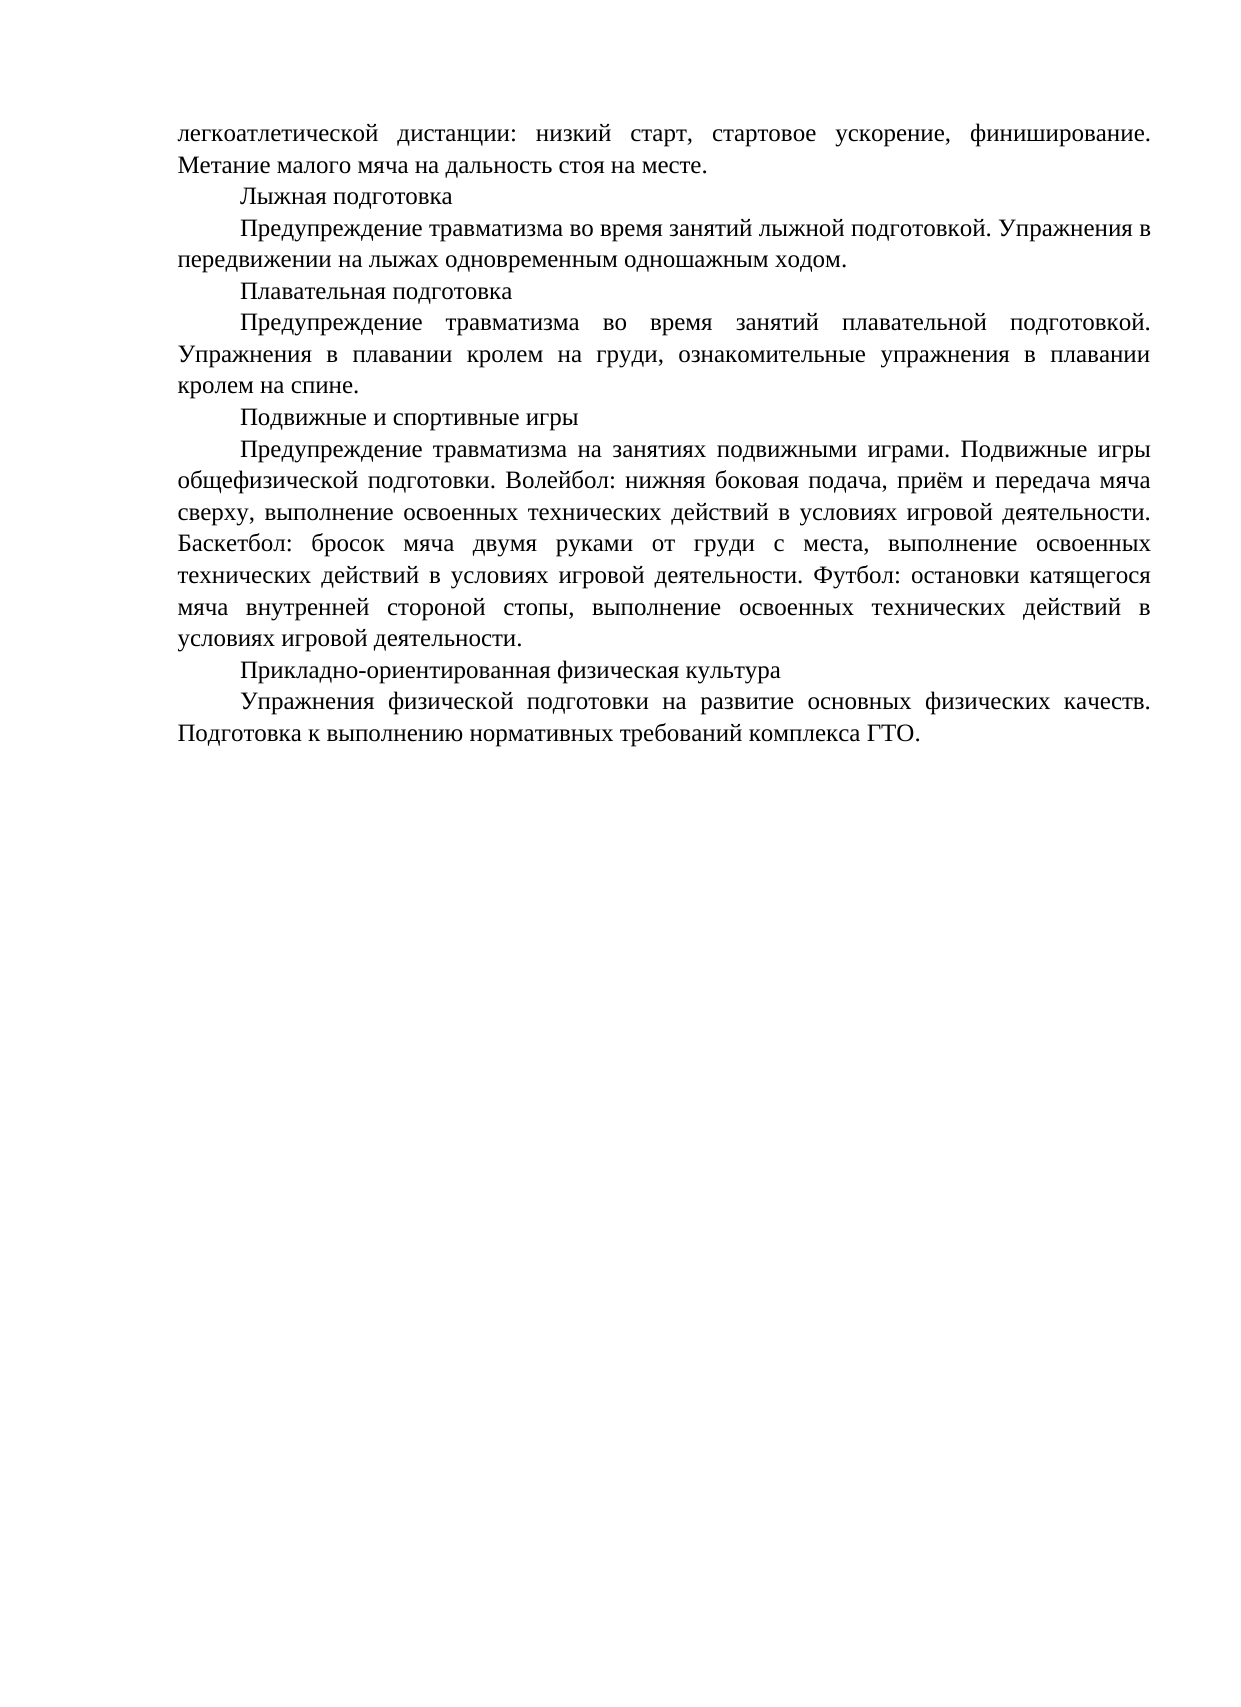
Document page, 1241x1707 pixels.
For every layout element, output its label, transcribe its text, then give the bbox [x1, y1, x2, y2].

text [177, 118, 1152, 178]
text Лыжная подготовка [177, 181, 1152, 210]
text Предупреждение травматизма на занятиях подвижными играми. Подвижные игры общефизической подготовки. Волейбол: нижняя боковая подача, приём и передача мяча сверху, выполнение освоенных технических действий в условиях игровой деятельности. Баскетбол: бросок мяча двумя руками от груди с места, выполнение освоенных технических действий в условиях игровой деятельности. Футбол: остановки катящегося мяча внутренней стороной стопы, выполнение освоенных технических действий в условиях игровой деятельности. [177, 434, 1152, 652]
text Подвижные и спортивные игры [177, 402, 1152, 431]
text Предупреждение травматизма во время занятий лыжной подготовкой. Упражнения в передвижении на лыжах одновременным одношажным ходом. [177, 213, 1152, 273]
text Плавательная подготовка [177, 276, 1152, 305]
text Прикладно-ориентированная физическая культура [177, 655, 1152, 683]
text Предупреждение травматизма во время занятий плавательной подготовкой. Упражнения в плавании кролем на груди, ознакомительные упражнения в плавании кролем на спине. [177, 307, 1152, 399]
text Упражнения физической подготовки на развитие основных физических качеств. Подготовка к выполнению нормативных требований комплекса ГТО. [177, 686, 1152, 747]
